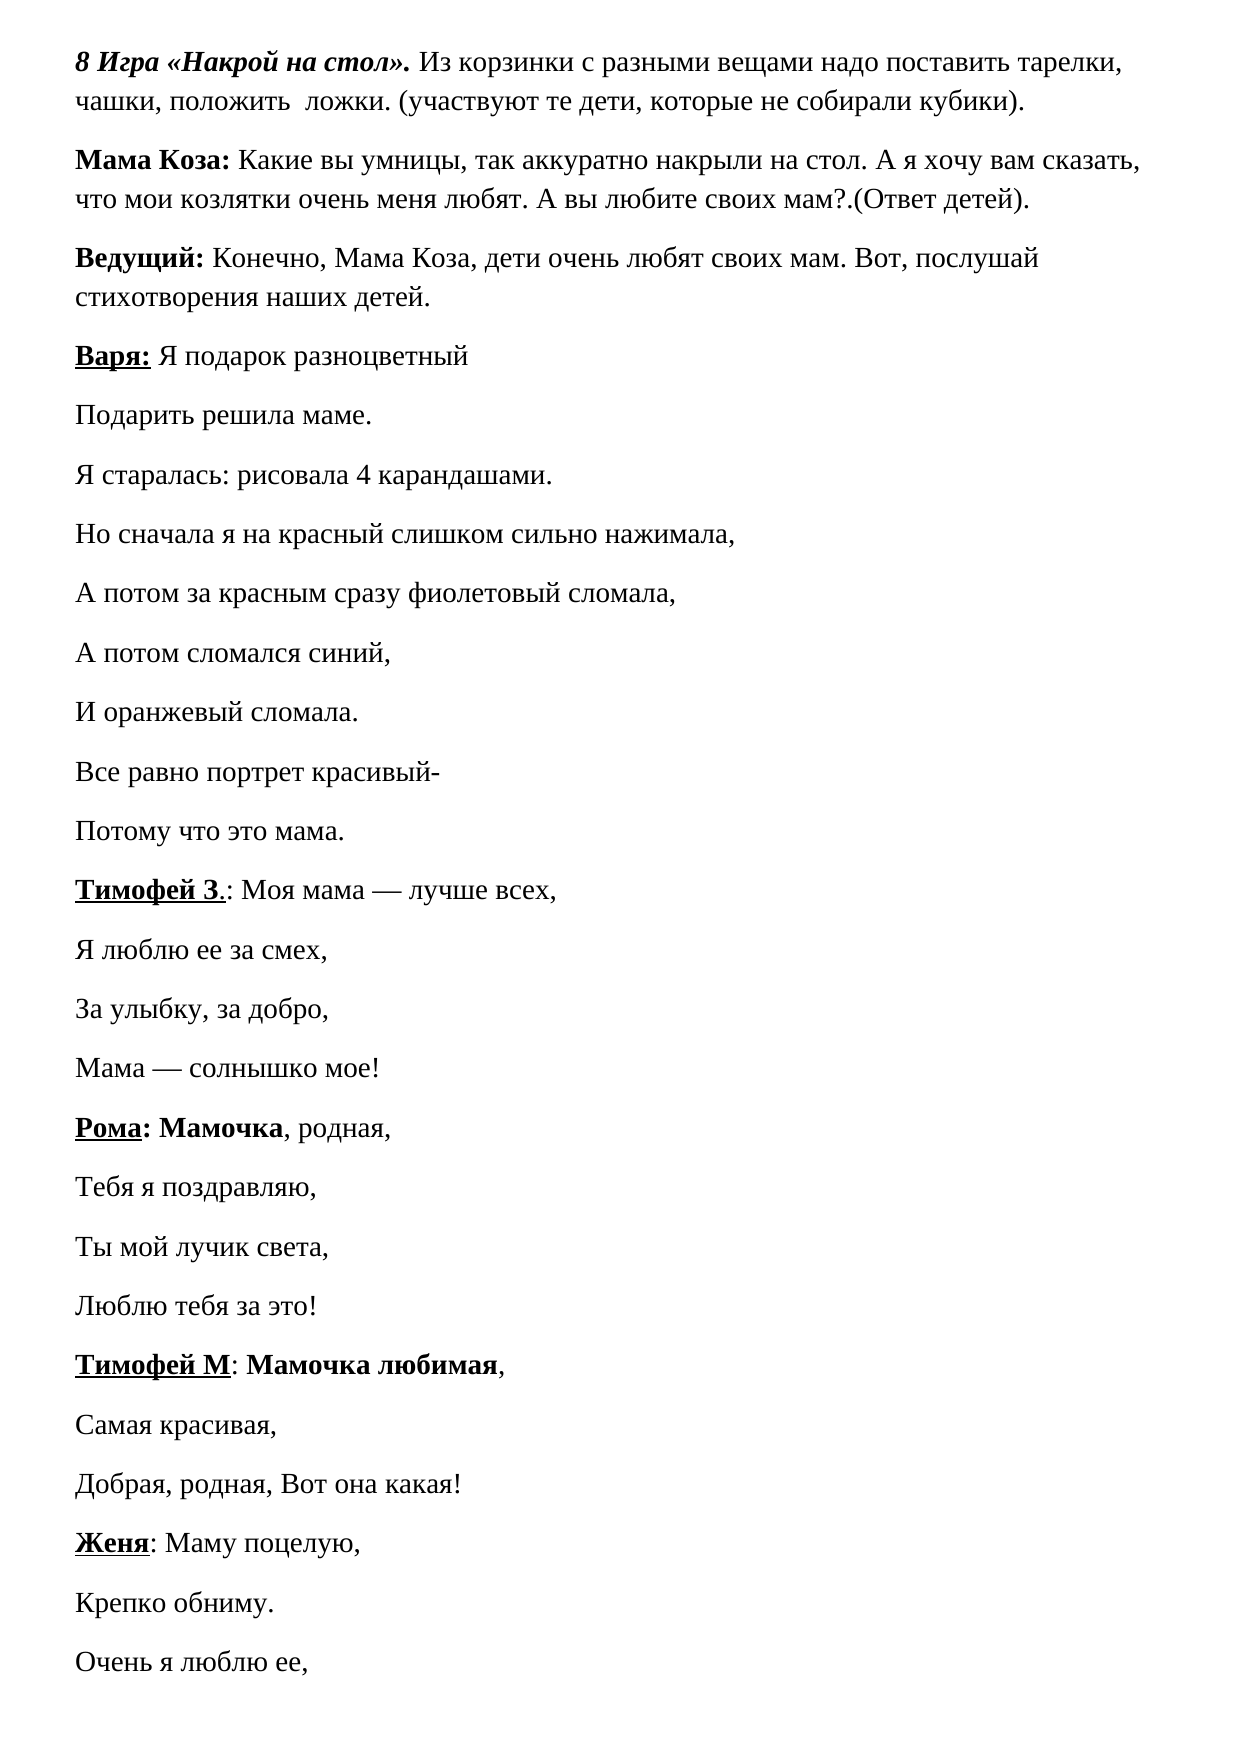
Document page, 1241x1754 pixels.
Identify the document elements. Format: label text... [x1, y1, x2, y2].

text Потому что это мама. [75, 813, 1165, 847]
text Крепко обниму. [75, 1585, 1165, 1618]
text Мама Коза: Какие вы умницы, так аккуратно накрыли на стол. А я хочу вам сказать, что мои козлятки очень меня любят. А вы любите своих мам?.(Ответ детей). [75, 142, 1165, 214]
text А потом сломался синий, [75, 635, 1165, 668]
text Рома: Мамочка, родная, [75, 1110, 1165, 1143]
text Мама — солнышко мое! [75, 1051, 1165, 1084]
text Я старалась: рисовала 4 карандашами. [75, 457, 1165, 490]
text Самая красивая, [75, 1407, 1165, 1440]
text Ты мой лучик света, [75, 1229, 1165, 1262]
text Добрая, родная, Вот она какая! [75, 1466, 1165, 1500]
text Я люблю ее за смех, [75, 932, 1165, 965]
text Все равно портрет красивый- [75, 754, 1165, 787]
text Но сначала я на красный слишком сильно нажимала, [75, 516, 1165, 550]
text Тимофей З.: Моя мама — лучше всех, [75, 872, 1165, 906]
text Ведущий: Конечно, Мама Коза, дети очень любят своих мам. Вот, послушай стихотворения наших детей. [75, 240, 1165, 312]
text Тебя я поздравляю, [75, 1169, 1165, 1203]
text 8 Игра «Накрой на стол». Из корзинки с разными вещами надо поставить тарелки, чашки, положить ложки. (участвуют те дети, которые не собирали кубики). [75, 44, 1165, 116]
text Женя: Маму поцелую, [75, 1526, 1165, 1559]
text Очень я люблю ее, [75, 1644, 1165, 1678]
text Подарить решила маме. [75, 397, 1165, 431]
text Тимофей М: Мамочка любимая, [75, 1347, 1165, 1381]
text И оранжевый сломала. [75, 694, 1165, 728]
text Варя: Я подарок разноцветный [75, 338, 1165, 372]
text Люблю тебя за это! [75, 1288, 1165, 1322]
text За улыбку, за добро, [75, 991, 1165, 1025]
text А потом за красным сразу фиолетовый сломала, [75, 576, 1165, 609]
